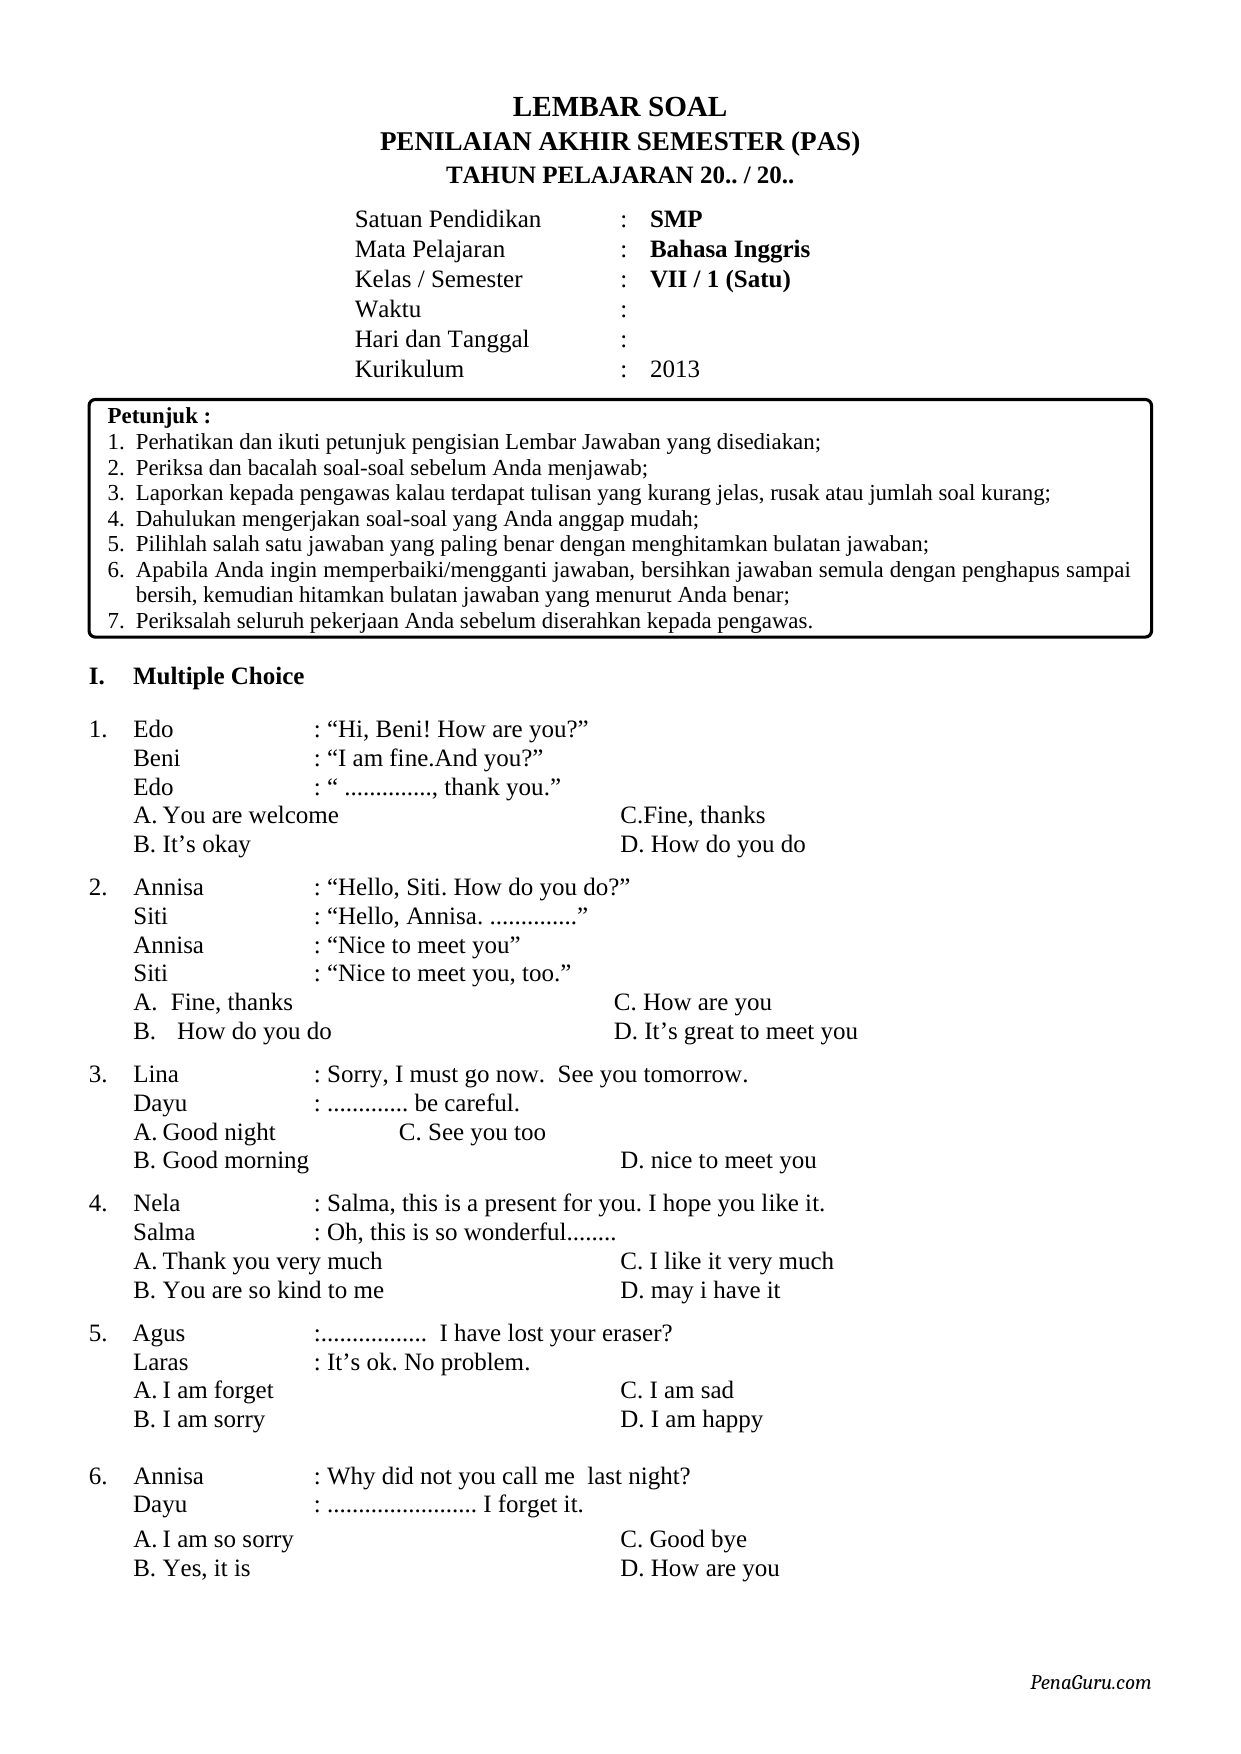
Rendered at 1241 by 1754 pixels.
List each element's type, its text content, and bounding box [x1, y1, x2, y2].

text 6. Apabila Anda ingin memperbaiki/mengganti jawaban, bersihkan jawaban semula dengan penghapus sampai bersih, kemudian hitamkan bulatan jawaban yang menurut Anda benar; [107, 557, 1132, 608]
text Siti : “Hello, Annisa. ..............” [133, 901, 1152, 930]
list Annisa : Why did not you call me last night? [89, 1462, 1152, 1490]
list 5. Agus :................. I have lost your eraser? [89, 1318, 1152, 1347]
list How do you do D. It’s great to meet you [133, 1016, 1152, 1045]
text 1. Perhatikan dan ikuti petunjuk pengisian Lembar Jawaban yang disediakan; [107, 429, 1132, 454]
list Dayu : ........................ I forget it. [133, 1490, 1152, 1518]
list Thank you very much C. I like it very much [133, 1246, 1152, 1275]
text Satuan Pendidikan : SMP [354, 204, 1152, 232]
text Annisa : “Nice to meet you” [133, 930, 1152, 958]
list You are so kind to me D. may i have it [133, 1275, 1152, 1303]
list Salma : Oh, this is so wonderful........ [133, 1217, 1152, 1246]
text 2. Periksa dan bacalah soal-soal sebelum Anda menjawab; [107, 454, 1132, 480]
list Beni : “I am fine.And you?” [133, 743, 1152, 772]
list Edo : “Hi, Beni! How are you?” [89, 714, 1152, 743]
list Yes, it is D. How are you [133, 1553, 1152, 1582]
list Good morning D. nice to meet you [133, 1145, 1152, 1174]
text Hari dan Tanggal : [354, 324, 1152, 353]
list Multiple Choice [89, 661, 1152, 690]
text 4. Dahulukan mengerjakan soal-soal yang Anda anggap mudah; [107, 506, 1132, 531]
text Kurikulum : 2013 [354, 354, 1152, 383]
list Laras : It’s ok. No problem. [133, 1347, 1152, 1375]
text Siti : “Nice to meet you, too.” [133, 958, 1152, 987]
list Fine, thanks C. How are you [133, 987, 1152, 1016]
list I am forget C. I am sad [133, 1375, 1152, 1404]
text TAHUN PELAJARAN 20.. / 20.. [89, 160, 1152, 188]
text PENILAIAN AKHIR SEMESTER (PAS) [89, 126, 1152, 157]
text LEMBAR SOAL [89, 89, 1152, 122]
text 7. Periksalah seluruh pekerjaan Anda sebelum diserahkan kepada pengawas. [107, 608, 1132, 633]
text Mata Pelajaran : Bahasa Inggris [354, 234, 1152, 263]
list Lina : Sorry, I must go now. See you tomorrow. [89, 1059, 1152, 1088]
text Petunjuk : [107, 403, 1150, 429]
text Waktu : [354, 294, 1152, 323]
list Nela : Salma, this is a present for you. I hope you like it. [89, 1188, 1152, 1217]
text 3. Laporkan kepada pengawas kalau terdapat tulisan yang kurang jelas, rusak atau jumlah soal kurang; [107, 480, 1132, 506]
text Kelas / Semester : VII / 1 (Satu) [354, 264, 1152, 293]
list Good night C. See you too [133, 1117, 1152, 1145]
text 5. Pilihlah salah satu jawaban yang paling benar dengan menghitamkan bulatan jawaban; [107, 531, 1132, 557]
list Edo : “ .............., thank you.” [133, 772, 1152, 800]
list It’s okay D. How do you do [133, 829, 1152, 858]
list I am sorry D. I am happy [133, 1404, 1152, 1433]
list You are welcome C.Fine, thanks [133, 800, 1152, 829]
list Dayu : ............. be careful. [133, 1088, 1152, 1117]
list Annisa : “Hello, Siti. How do you do?” [89, 872, 1152, 901]
list I am so sorry C. Good bye [133, 1525, 1152, 1553]
